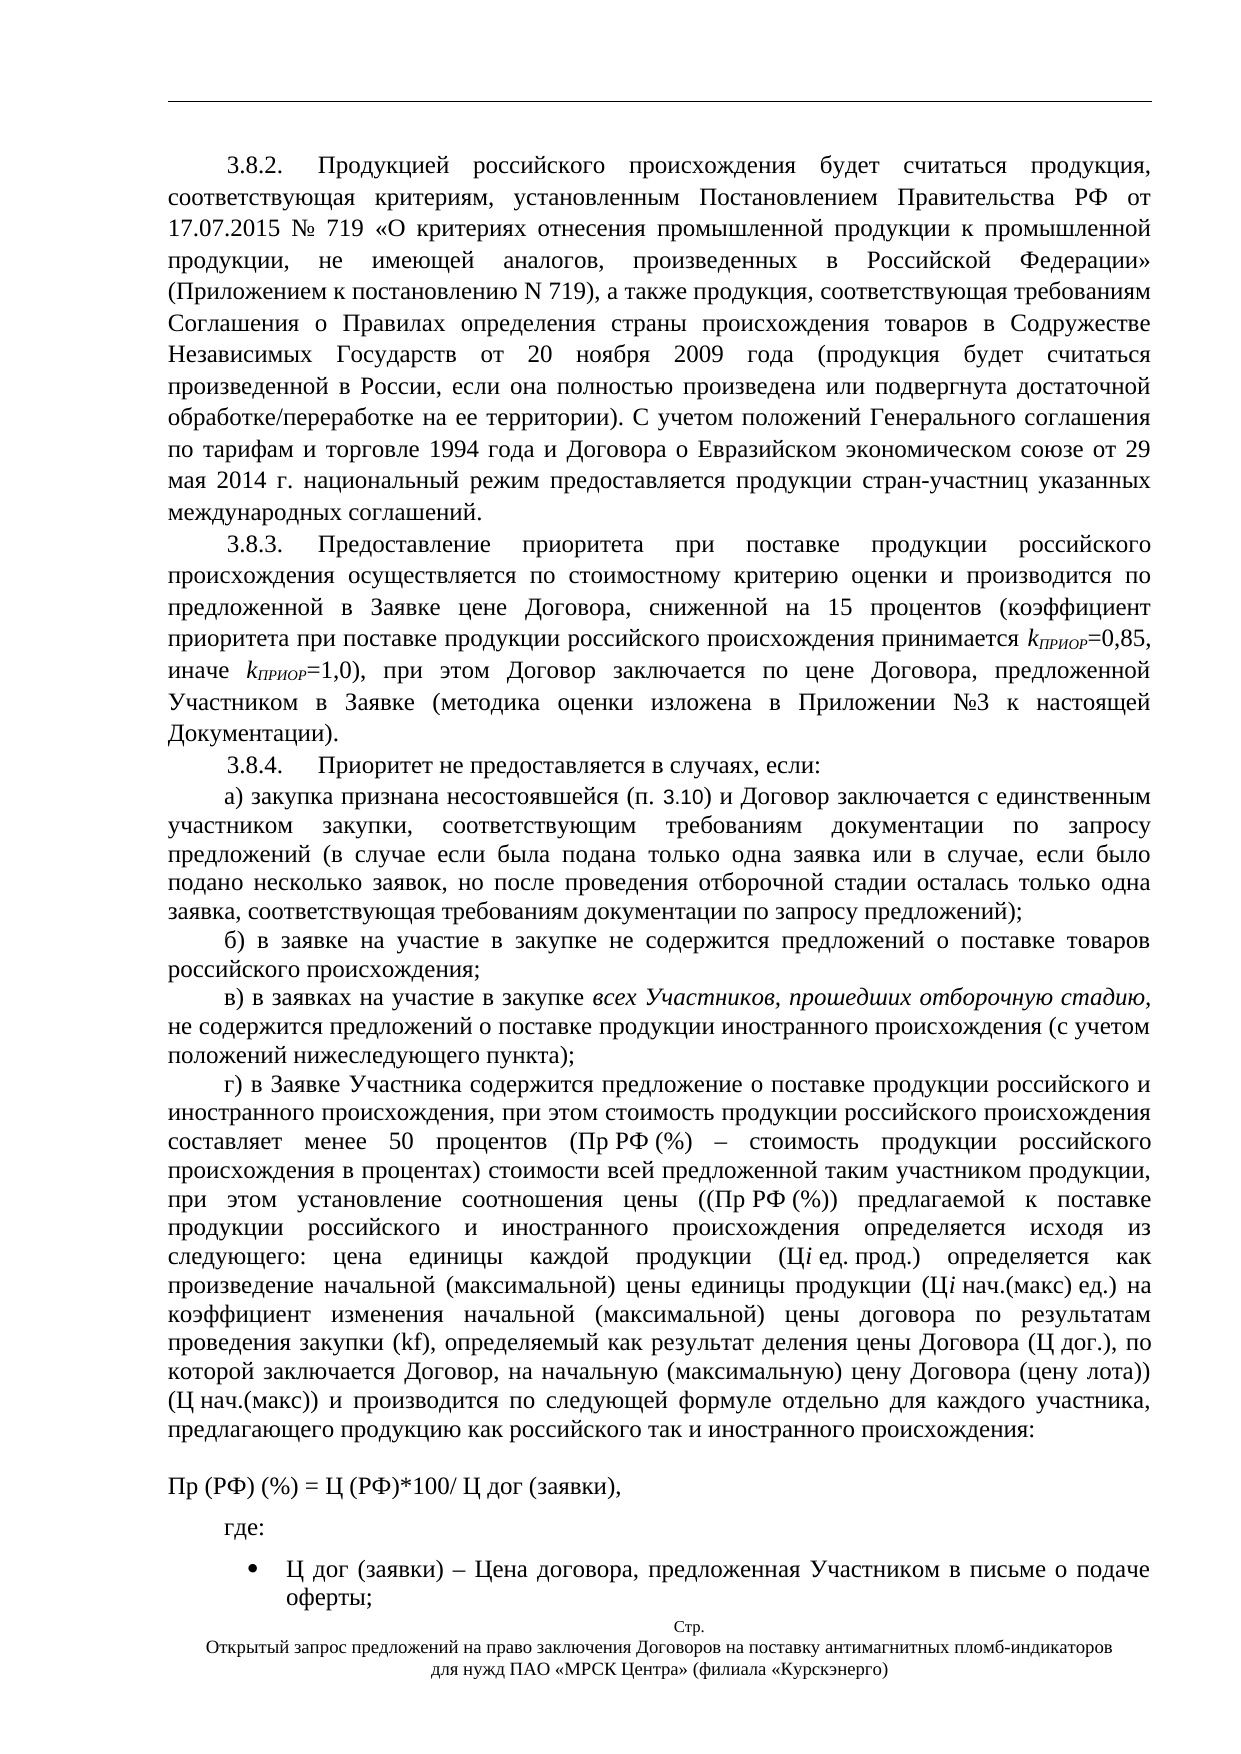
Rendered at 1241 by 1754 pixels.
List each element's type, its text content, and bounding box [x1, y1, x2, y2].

list где: [224, 1512, 1152, 1541]
text г) в Заявке Участника содержится предложение о поставке продукции российского и иностранного происхождения, при этом стоимость продукции российского происхождения составляет менее 50 процентов (Пр РФ (%) – стоимость продукции российского происхождения в процентах) стоимости всей предложенной таким участником продукции, при этом установление соотношения цены ((Пр РФ (%)) предлагаемой к поставке продукции российского и иностранного происхождения определяется исходя из следующего: цена единицы каждой продукции (Цi ед. прод.) определяется как произведение начальной (максимальной) цены единицы продукции (Цi нач.(макс) ед.) на коэффициент изменения начальной (максимальной) цены договора по результатам проведения закупки (kf), определяемый как результат деления цены Договора (Ц дог.), по которой заключается Договор, на начальную (максимальную) цену Договора (цену лота)) (Ц нач.(макс)) и производится по следующей формуле отдельно для каждого участника, предлагающего продукцию как российского так и иностранного происхождения: [168, 1069, 1152, 1442]
list Ц дог (заявки) – Цена договора, предложенная Участником в письме о подаче оферты; [248, 1554, 1152, 1611]
text в) в заявках на участие в закупке всех Участников, прошедших отборочную стадию, не содержится предложений о поставке продукции иностранного происхождения (с учетом положений нижеследующего пункта); [168, 982, 1152, 1069]
list Пр (РФ) (%) = Ц (РФ)*100/ Ц дог (заявки), [168, 1471, 1152, 1500]
text б) в заявке на участие в закупке не содержится предложений о поставке товаров российского происхождения; [168, 925, 1152, 982]
list Приоритет не предоставляется в случаях, если: [168, 750, 1152, 778]
list Предоставление приоритета при поставке продукции российского происхождения осуществляется по стоимостному критерию оценки и производится по предложенной в Заявке цене Договора, сниженной на 15 процентов (коэффициент приоритета при поставке продукции российского происхождения принимается kПРИОР=0,85, иначе kПРИОР=1,0), при этом Договор заключается по цене Договора, предложенной Участником в Заявке (методика оценки изложена в Приложении №3 к настоящей Документации). [168, 529, 1152, 747]
list Продукцией российского происхождения будет считаться продукция, соответствующая критериям, установленным Постановлением Правительства РФ от 17.07.2015 № 719 «О критериях отнесения промышленной продукции к промышленной продукции, не имеющей аналогов, произведенных в Российской Федерации» (Приложением к постановлению N 719), а также продукция, соответствующая требованиям Соглашения о Правилах определения страны происхождения товаров в Содружестве Независимых Государств от 20 ноября 2009 года (продукция будет считаться произведенной в России, если она полностью произведена или подвергнута достаточной обработке/переработке на ее территории). С учетом положений Генерального соглашения по тарифам и торговле 1994 года и Договора о Евразийском экономическом союзе от 29 мая 2014 г. национальный режим предоставляется продукции стран-участниц указанных международных соглашений. [168, 150, 1152, 526]
text а) закупка признана несостоявшейся (п. 3.10) и Договор заключается с единственным участником закупки, соответствующим требованиям документации по запросу предложений (в случае если была подана только одна заявка или в случае, если было подано несколько заявок, но после проведения отборочной стадии осталась только одна заявка, соответствующая требованиям документации по запросу предложений); [168, 781, 1152, 925]
